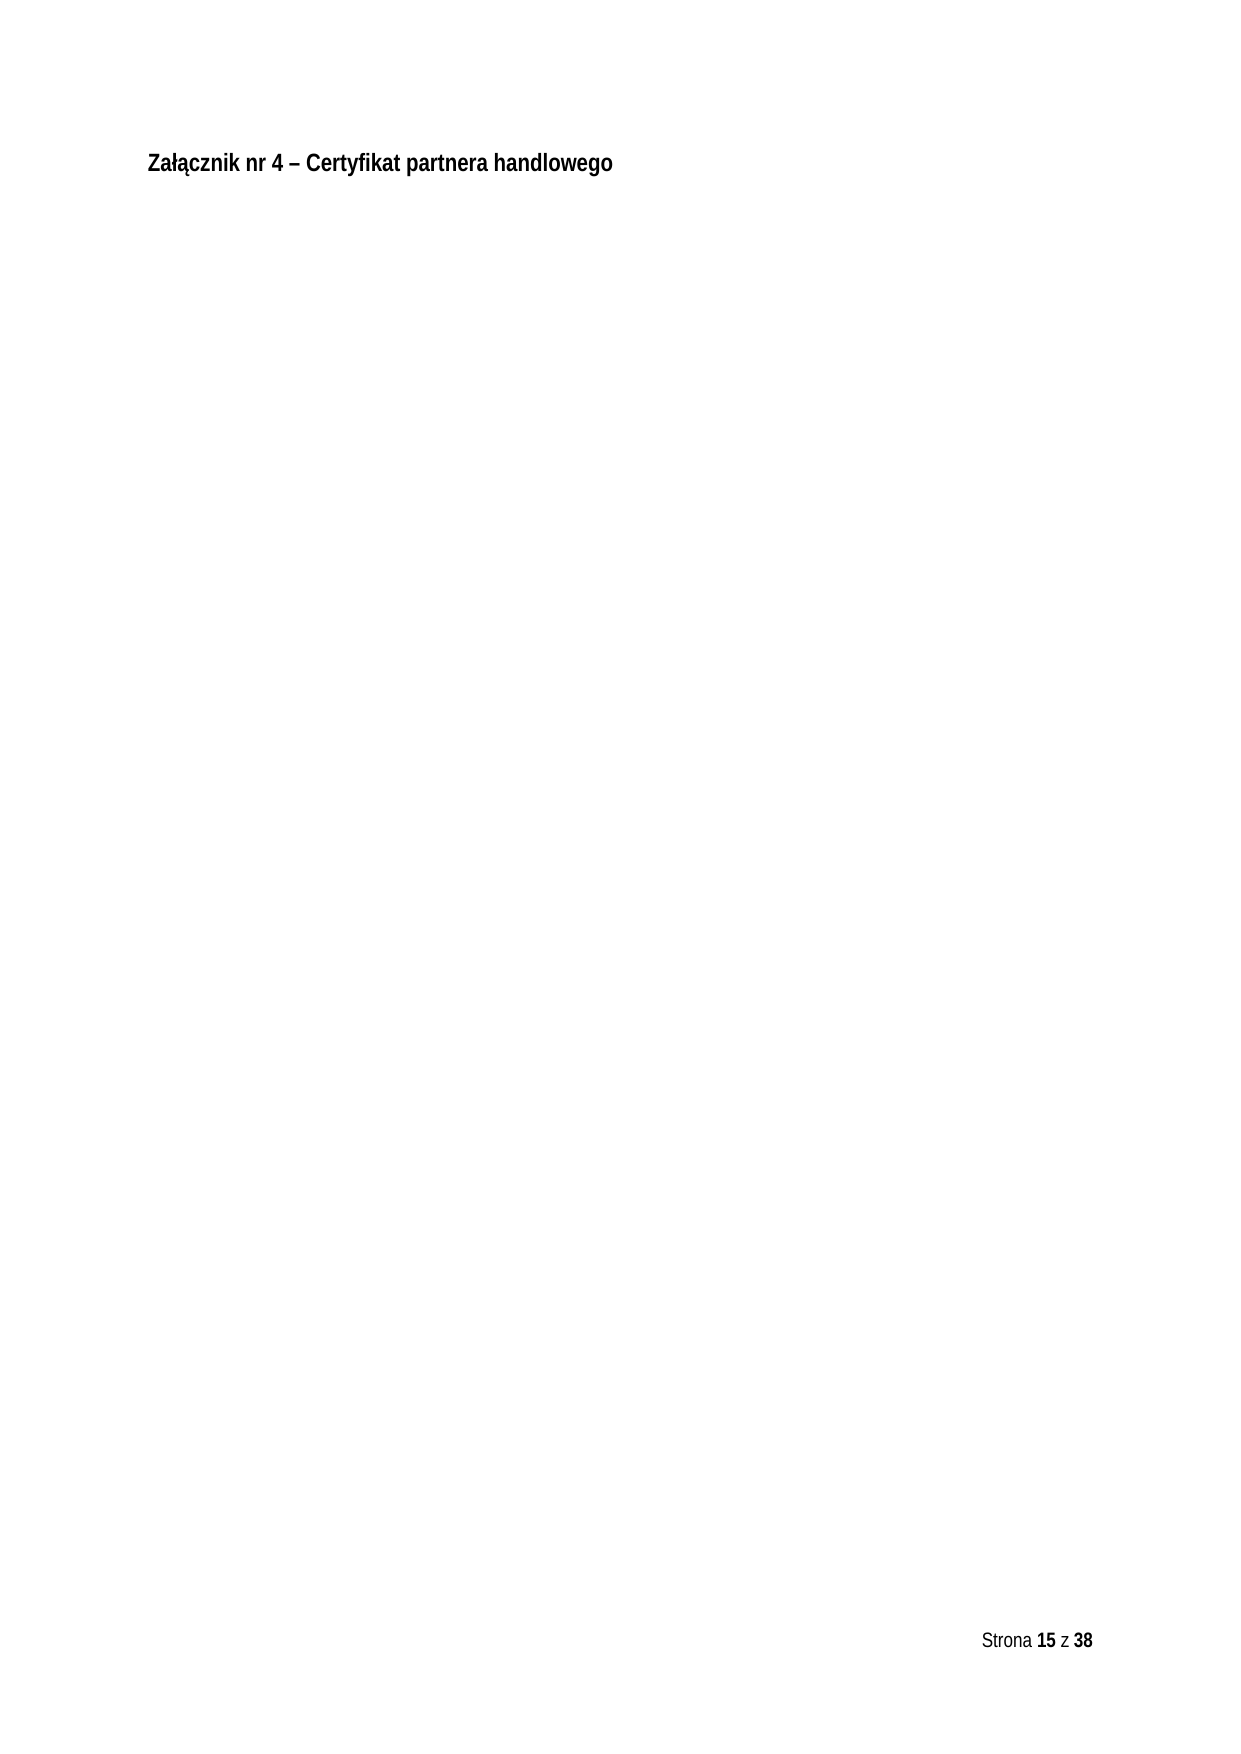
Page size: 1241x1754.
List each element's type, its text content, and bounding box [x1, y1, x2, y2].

text Załącznik nr 4 – Certyfikat partnera handlowego [148, 148, 1093, 176]
